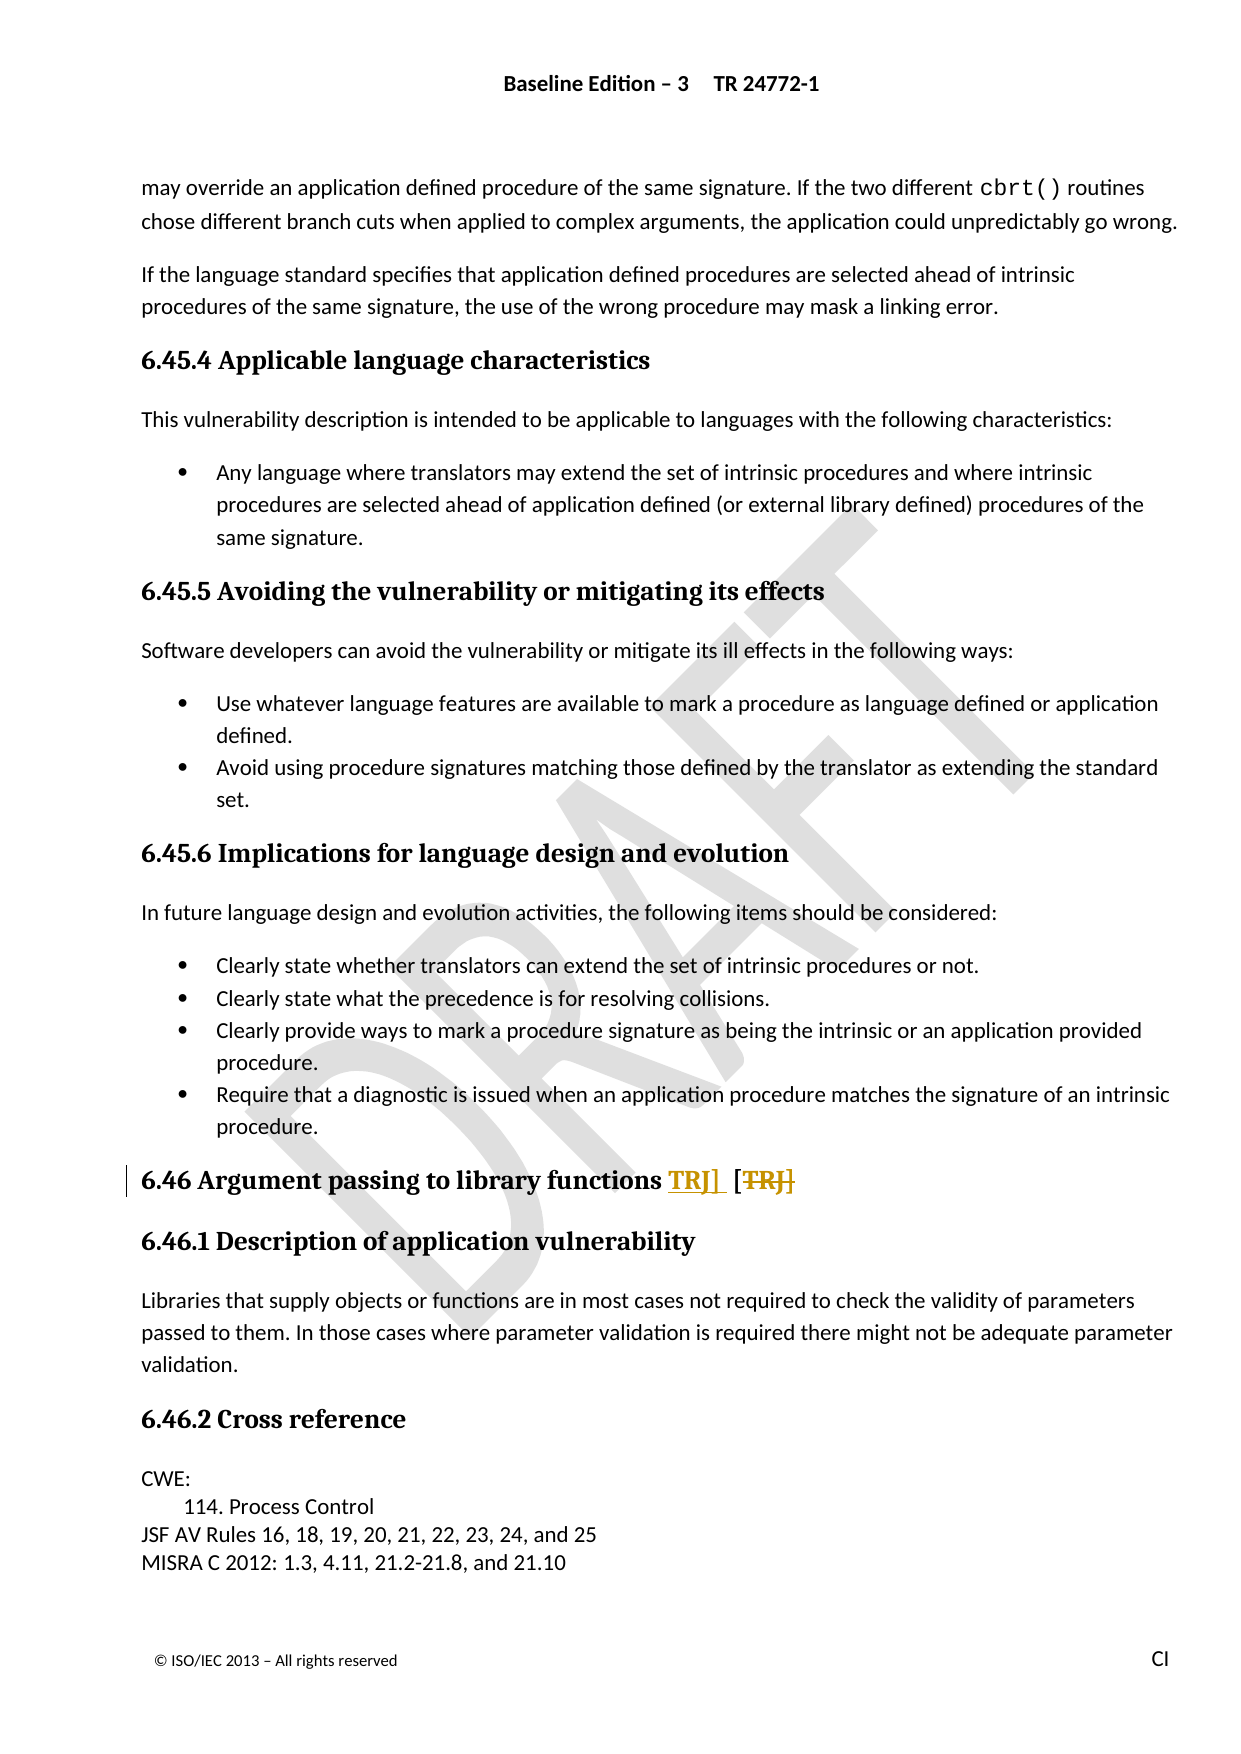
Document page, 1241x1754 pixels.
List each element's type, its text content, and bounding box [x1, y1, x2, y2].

list Avoid using procedure signatures matching those defined by the translator as extending the standard set. [178, 753, 1182, 813]
text In future language design and evolution activities, the following items should be considered: [141, 898, 1182, 926]
list Any language where translators may extend the set of intrinsic procedures and where intrinsic procedures are selected ahead of application defined (or external library defined) procedures of the same signature. [178, 458, 1182, 551]
subtitle 6.46 Argument passing to library functions [ [141, 1165, 1182, 1197]
list Clearly state what the precedence is for resolving collisions. [178, 984, 1182, 1012]
subtitle 6.46.2 Cross reference [141, 1404, 1182, 1435]
text Libraries that supply objects or functions are in most cases not required to check the validity of parameters passed to them. In those cases where parameter validation is required there might not be adequate parameter validation. [141, 1286, 1182, 1379]
list Require that a diagnostic is issued when an application procedure matches the signature of an intrinsic procedure. [178, 1080, 1182, 1140]
list Clearly state whether translators can extend the set of intrinsic procedures or not. [178, 951, 1182, 979]
subtitle 6.46.1 Description of application vulnerability [141, 1226, 1182, 1257]
text 114. Process Control [183, 1492, 1182, 1520]
subtitle 6.45.5 Avoiding the vulnerability or mitigating its effects [141, 576, 1182, 607]
text This vulnerability description is intended to be applicable to languages with the following characteristics: [141, 405, 1182, 433]
list Clearly provide ways to mark a procedure signature as being the intrinsic or an application provided procedure. [178, 1016, 1182, 1076]
text If the language standard specifies that application defined procedures are selected ahead of intrinsic procedures of the same signature, the use of the wrong procedure may mask a linking error. [141, 260, 1182, 320]
subtitle 6.45.4 Applicable language characteristics [141, 345, 1182, 376]
subtitle 6.45.6 Implications for language design and evolution [141, 838, 1182, 869]
text JSF AV Rules 16, 18, 19, 20, 21, 22, 23, 24, and 25 [141, 1520, 1182, 1548]
list Use whatever language features are available to mark a procedure as language defined or application defined. [178, 689, 1182, 749]
text CWE: [141, 1464, 1182, 1492]
text MISRA C 2012: 1.3, 4.11, 21.2-21.8, and 21.10 [141, 1548, 1182, 1576]
text Software developers can avoid the vulnerability or mitigate its ill effects in the following ways: [141, 636, 1182, 664]
